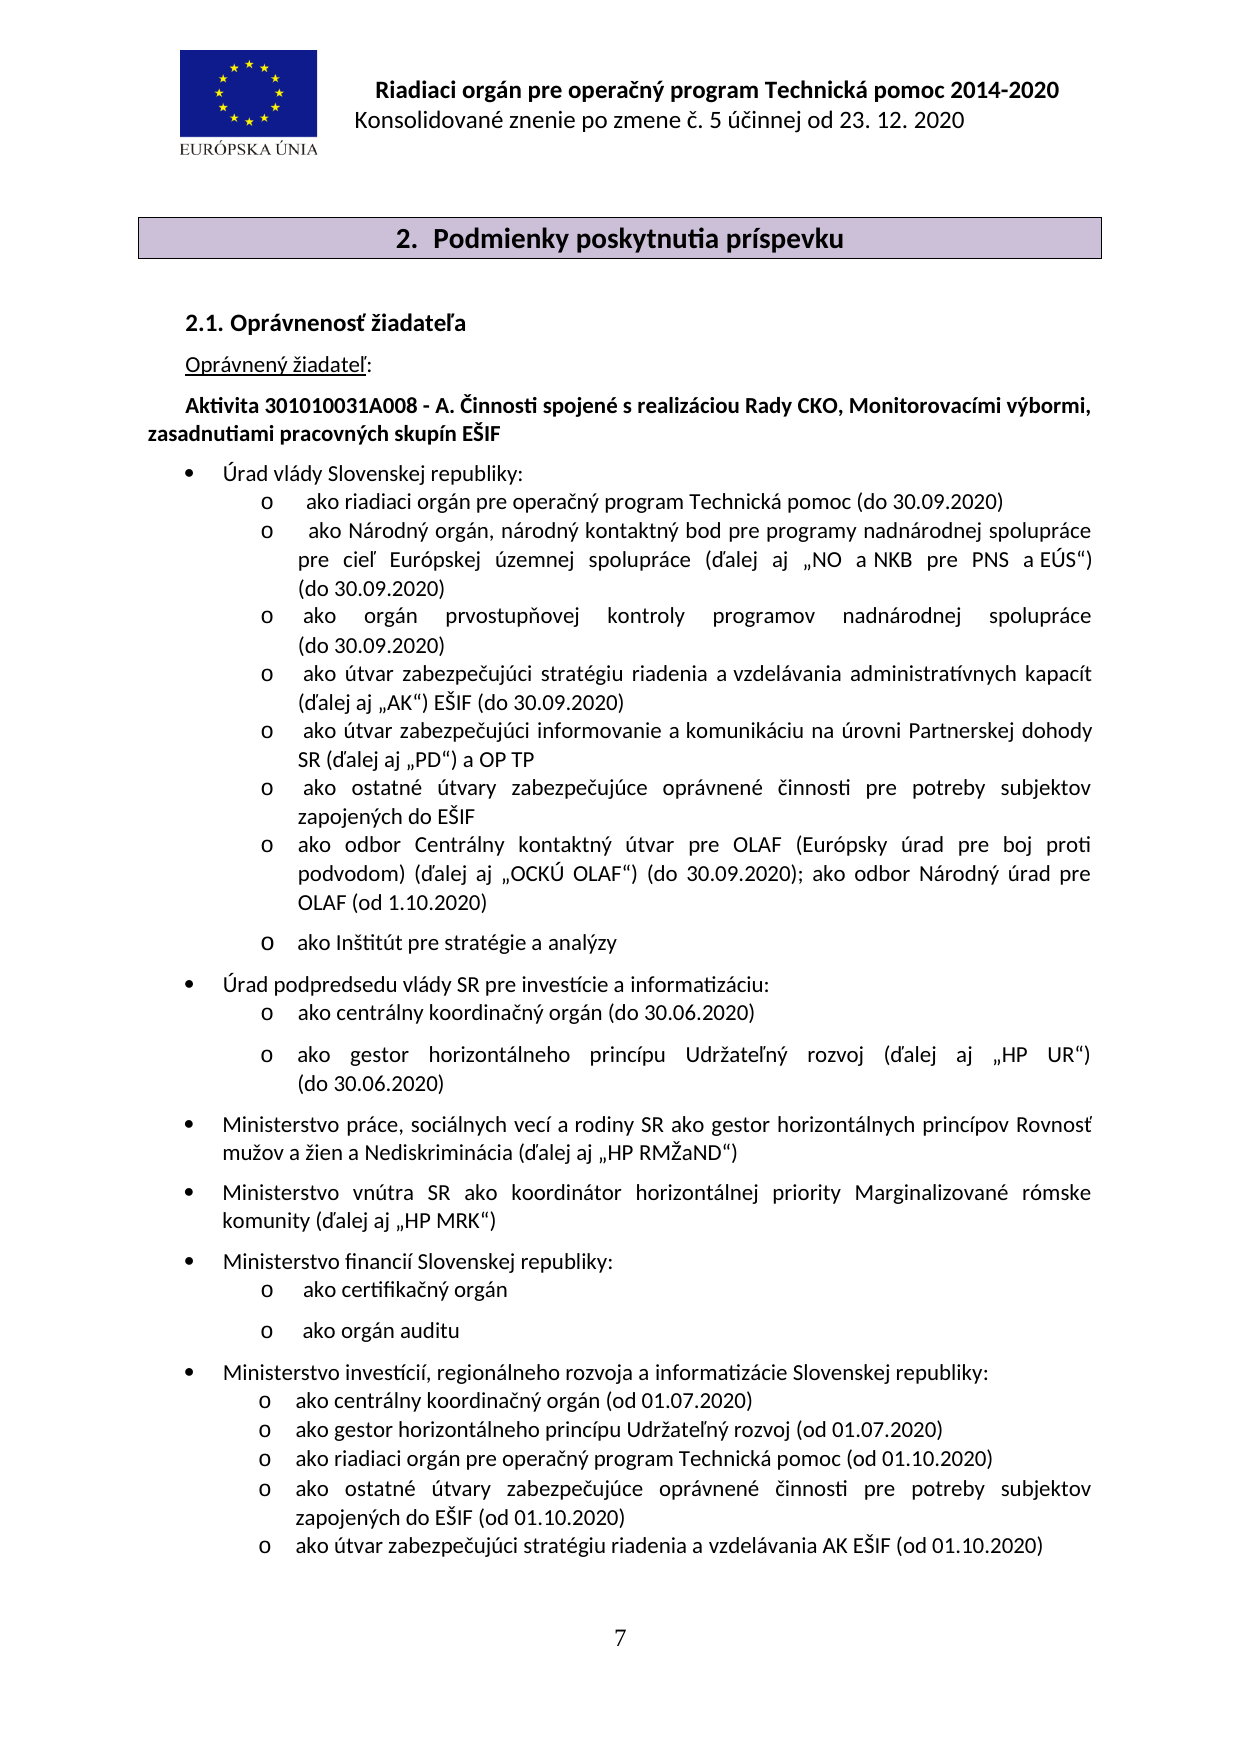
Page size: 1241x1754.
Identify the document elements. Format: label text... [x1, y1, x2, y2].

list Ministerstvo financií Slovenskej republiky: [185, 1247, 1093, 1275]
list Ministerstvo práce, sociálnych vecí a rodiny SR ako gestor horizontálnych princípov Rovnosť mužov a žien a Nediskriminácia (ďalej aj „HP RMŽaND“) [185, 1110, 1093, 1166]
list ako riadiaci orgán pre operačný program Technická pomoc (do 30.09.2020) [260, 487, 1093, 516]
list ako riadiaci orgán pre operačný program Technická pomoc (od 01.10.2020) [258, 1444, 1093, 1474]
list ako Inštitút pre stratégie a analýzy [260, 928, 1093, 958]
list Úrad vlády Slovenskej republiky: [185, 459, 1093, 487]
list Ministerstvo investícií, regionálneho rozvoja a informatizácie Slovenskej republiky: [185, 1358, 1093, 1386]
list ako gestor horizontálneho princípu Udržateľný rozvoj (ďalej aj „HP UR“) (do 30.06.2020) [260, 1040, 1093, 1097]
list ako centrálny koordinačný orgán (od 01.07.2020) [258, 1386, 1093, 1415]
text Oprávnený žiadateľ: [148, 350, 1093, 378]
list ako orgán prvostupňovej kontroly programov nadnárodnej spolupráce (do 30.09.2020) [260, 602, 1093, 659]
list ako ostatné útvary zabezpečujúce oprávnené činnosti pre potreby subjektov zapojených do EŠIF (od 01.10.2020) [258, 1474, 1093, 1531]
list ako orgán auditu [260, 1317, 1093, 1346]
picture [179, 50, 318, 155]
list Oprávnenosť žiadateľa [185, 307, 1093, 338]
list Ministerstvo vnútra SR ako koordinátor horizontálnej priority Marginalizované rómske komunity (ďalej aj „HP MRK“) [185, 1178, 1093, 1234]
list ako certifikačný orgán [260, 1275, 1093, 1304]
list ako Národný orgán, národný kontaktný bod pre programy nadnárodnej spolupráce pre cieľ Európskej územnej spolupráce (ďalej aj „NO a NKB pre PNS a EÚS“) (do 30.09.2020) [260, 516, 1093, 602]
list Podmienky poskytnutia príspevku [139, 218, 1101, 258]
list ako útvar zabezpečujúci stratégiu riadenia a vzdelávania AK EŠIF (od 01.10.2020) [258, 1531, 1093, 1560]
list ako útvar zabezpečujúci stratégiu riadenia a vzdelávania administratívnych kapacít (ďalej aj „AK“) EŠIF (do 30.09.2020) [260, 659, 1093, 716]
list ako ostatné útvary zabezpečujúce oprávnené činnosti pre potreby subjektov zapojených do EŠIF [260, 773, 1093, 830]
list ako centrálny koordinačný orgán (do 30.06.2020) [260, 998, 1093, 1028]
list ako odbor Centrálny kontaktný útvar pre OLAF (Európsky úrad pre boj proti podvodom) (ďalej aj „OCKÚ OLAF“) (do 30.09.2020); ako odbor Národný úrad pre OLAF (od 1.10.2020) [260, 830, 1093, 916]
list ako útvar zabezpečujúci informovanie a komunikáciu na úrovni Partnerskej dohody SR (ďalej aj „PD“) a OP TP [260, 716, 1093, 773]
list ako gestor horizontálneho princípu Udržateľný rozvoj (od 01.07.2020) [258, 1415, 1093, 1444]
list Úrad podpredsedu vlády SR pre investície a informatizáciu: [185, 970, 1093, 998]
text Aktivita 301010031A008 - A. Činnosti spojené s realizáciou Rady CKO, Monitorovacími výbormi, zasadnutiami pracovných skupín EŠIF [148, 391, 1093, 447]
